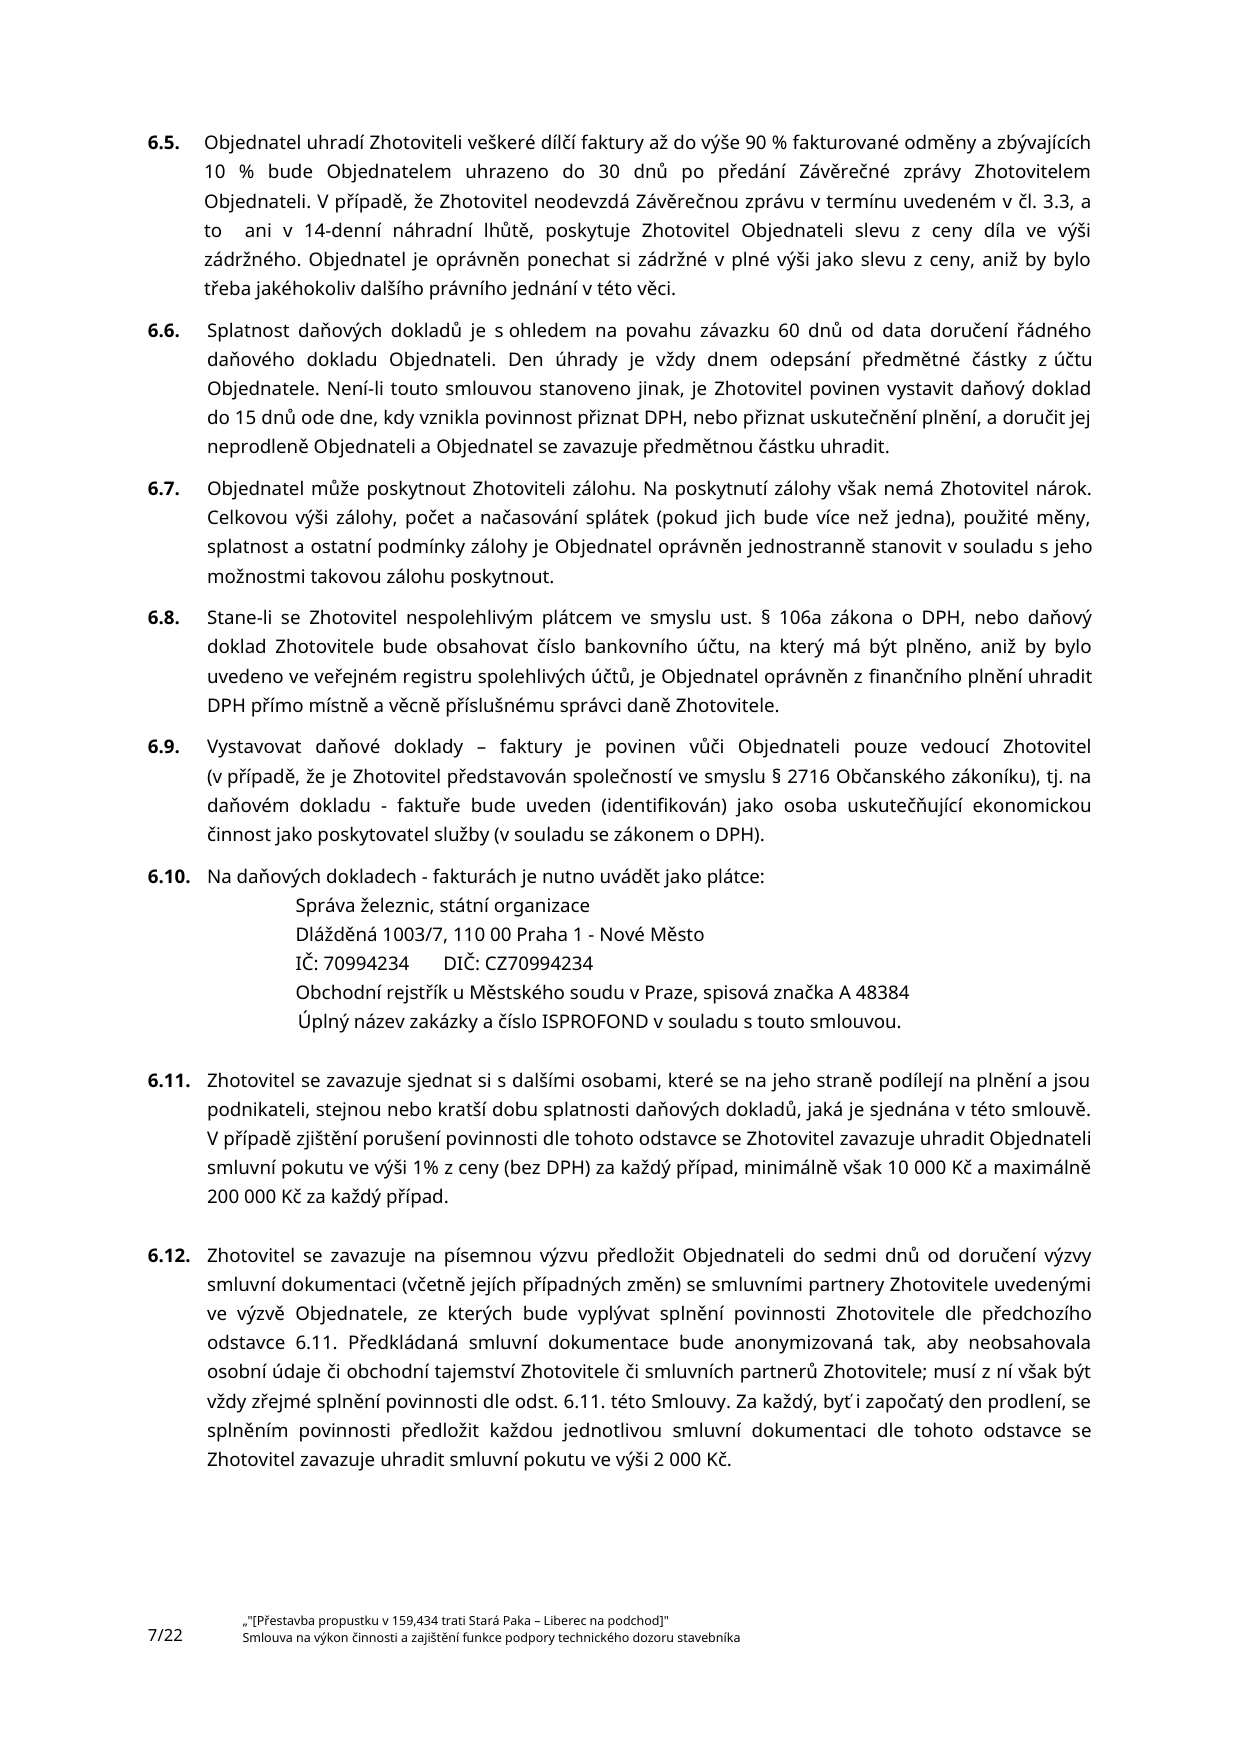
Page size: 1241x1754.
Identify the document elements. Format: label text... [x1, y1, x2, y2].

text 6.11. Zhotovitel se zavazuje sjednat si s dalšími osobami, které se na jeho straně podílejí na plnění a jsou podnikateli, stejnou nebo kratší dobu splatnosti daňových dokladů, jaká je sjednána v této smlouvě. V případě zjištění porušení povinnosti dle tohoto odstavce se Zhotovitel zavazuje uhradit Objednateli smluvní pokutu ve výši 1% z ceny (bez DPH) za každý případ, minimálně však 10 000 Kč a maximálně 200 000 Kč za každý případ. [148, 1064, 1092, 1210]
text 6.5. Objednatel uhradí Zhotoviteli veškeré dílčí faktury až do výše 90 % fakturované odměny a zbývajících 10 % bude Objednatelem uhrazeno do 30 dnů po předání Závěrečné zprávy Zhotovitelem Objednateli. V případě, že Zhotovitel neodevzdá Závěrečnou zprávu v termínu uvedeném v čl. 3.3, a to ani v 14-denní náhradní lhůtě, poskytuje Zhotovitel Objednateli slevu z ceny díla ve výši zádržného. Objednatel je oprávněn ponechat si zádržné v plné výši jako slevu z ceny, aniž by bylo třeba jakéhokoliv dalšího právního jednání v této věci. [148, 126, 1092, 301]
text Dlážděná 1003/7, 110 00 Praha 1 - Nové Město [148, 918, 1092, 947]
text IČ: 70994234 DIČ: CZ70994234 [148, 947, 1092, 976]
text 6.7. Objednatel může poskytnout Zhotoviteli zálohu. Na poskytnutí zálohy však nemá Zhotovitel nárok. Celkovou výši zálohy, počet a načasování splátek (pokud jich bude více než jedna), použité měny, splatnost a ostatní podmínky zálohy je Objednatel oprávněn jednostranně stanovit v souladu s jeho možnostmi takovou zálohu poskytnout. [148, 472, 1092, 589]
text Obchodní rejstřík u Městského soudu v Praze, spisová značka A 48384 [148, 976, 1092, 1006]
text Úplný název zakázky a číslo ISPROFOND v souladu s touto smlouvou. [148, 1006, 1092, 1035]
text Správa železnic, státní organizace [148, 889, 1092, 918]
text 6.12. Zhotovitel se zavazuje na písemnou výzvu předložit Objednateli do sedmi dnů od doručení výzvy smluvní dokumentaci (včetně jejích případných změn) se smluvními partnery Zhotovitele uvedenými ve výzvě Objednatele, ze kterých bude vyplývat splnění povinnosti Zhotovitele dle předchozího odstavce 6.11. Předkládaná smluvní dokumentace bude anonymizovaná tak, aby neobsahovala osobní údaje či obchodní tajemství Zhotovitele či smluvních partnerů Zhotovitele; musí z ní však být vždy zřejmé splnění povinnosti dle odst. 6.11. této Smlouvy. Za každý, byť i započatý den prodlení, se splněním povinnosti předložit každou jednotlivou smluvní dokumentaci dle tohoto odstavce se Zhotovitel zavazuje uhradit smluvní pokutu ve výši 2 000 Kč. [148, 1239, 1092, 1472]
text 6.8. Stane-li se Zhotovitel nespolehlivým plátcem ve smyslu ust. § 106a zákona o DPH, nebo daňový doklad Zhotovitele bude obsahovat číslo bankovního účtu, na který má být plněno, aniž by bylo uvedeno ve veřejném registru spolehlivých účtů, je Objednatel oprávněn z finančního plnění uhradit DPH přímo místně a věcně příslušnému správci daně Zhotovitele. [148, 601, 1092, 718]
text 6.10. Na daňových dokladech - fakturách je nutno uvádět jako plátce: [148, 860, 1092, 889]
text 6.9. Vystavovat daňové doklady – faktury je povinen vůči Objednateli pouze vedoucí Zhotovitel (v případě, že je Zhotovitel představován společností ve smyslu § 2716 Občanského zákoníku), tj. na daňovém dokladu - faktuře bude uveden (identifikován) jako osoba uskutečňující ekonomickou činnost jako poskytovatel služby (v souladu se zákonem o DPH). [148, 731, 1092, 847]
text 6.6. Splatnost daňových dokladů je s ohledem na povahu závazku 60 dnů od data doručení řádného daňového dokladu Objednateli. Den úhrady je vždy dnem odepsání předmětné částky z účtu Objednatele. Není-li touto smlouvou stanoveno jinak, je Zhotovitel povinen vystavit daňový doklad do 15 dnů ode dne, kdy vznikla povinnost přiznat DPH, nebo přiznat uskutečnění plnění, a doručit jej neprodleně Objednateli a Objednatel se zavazuje předmětnou částku uhradit. [148, 314, 1092, 460]
